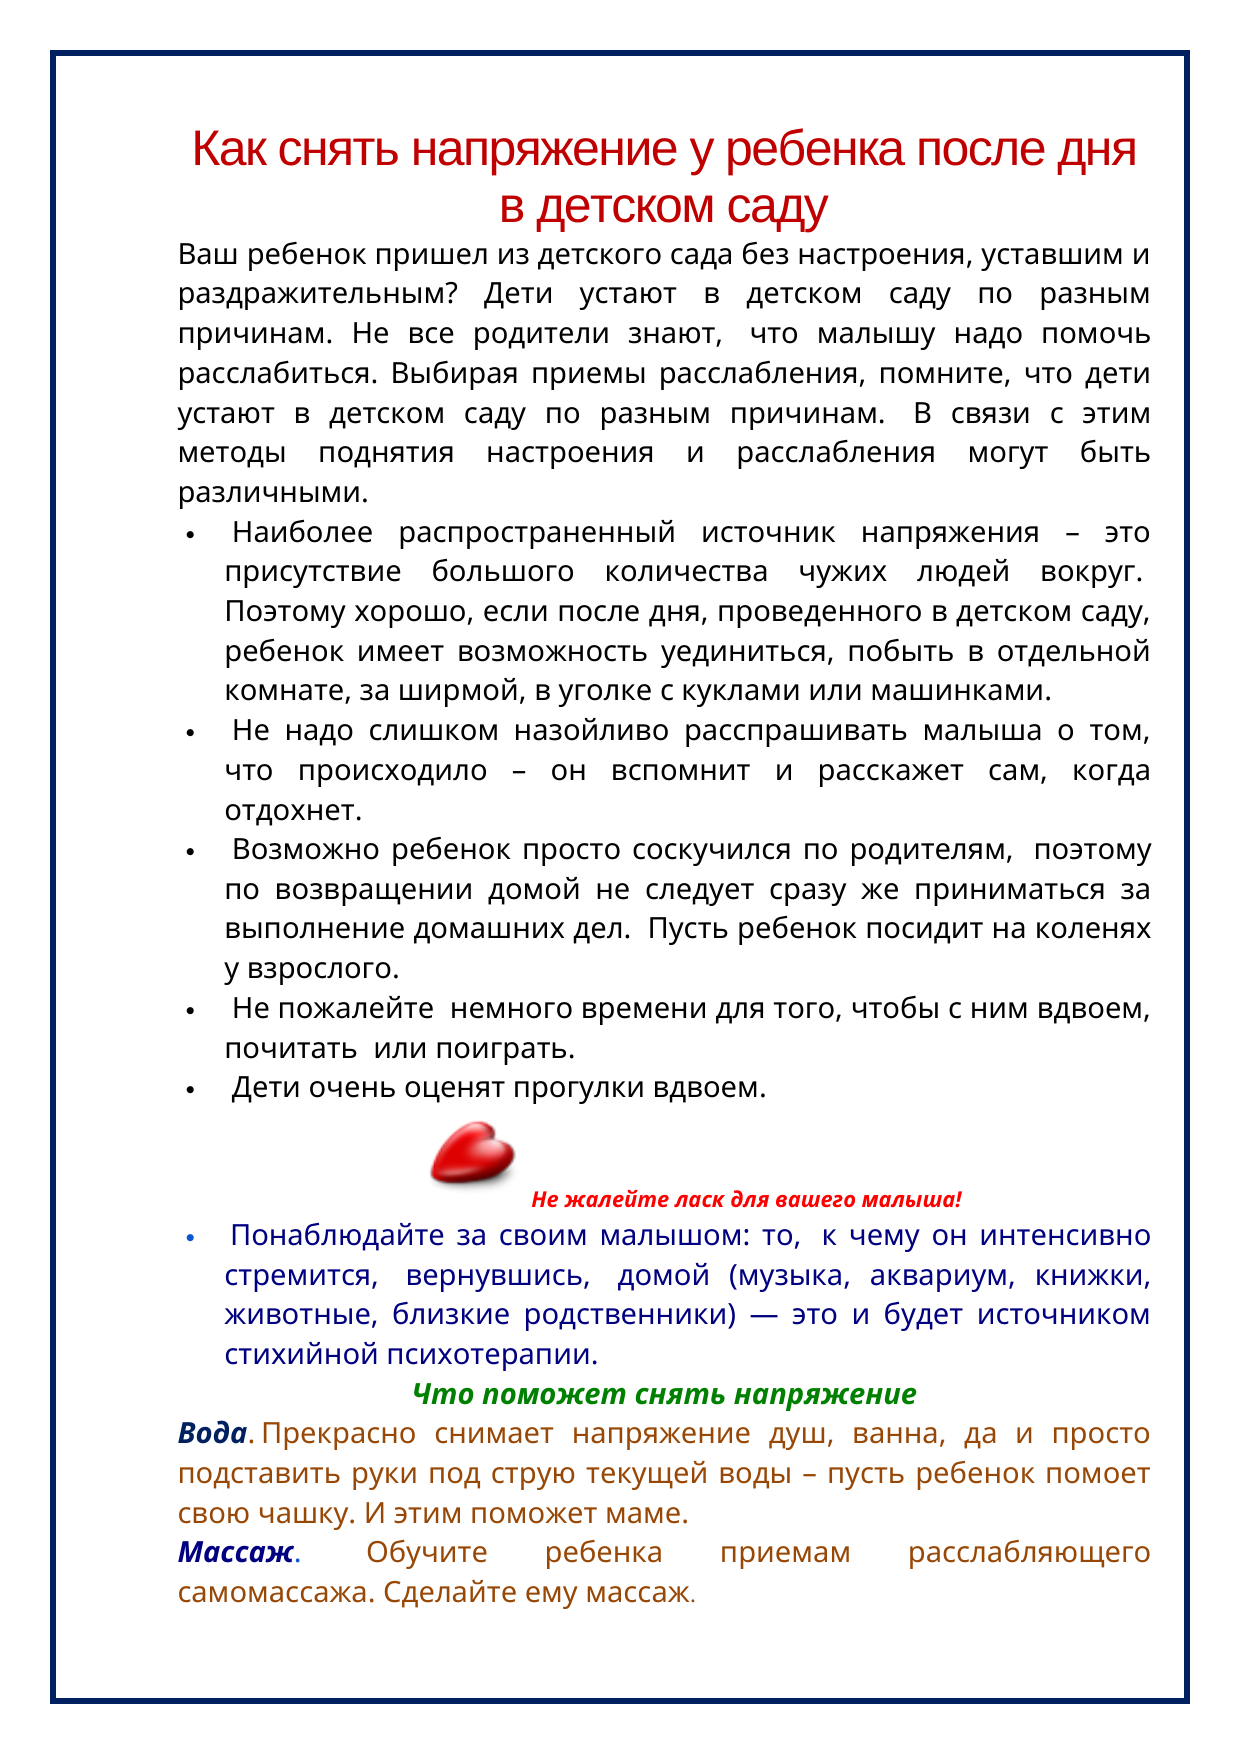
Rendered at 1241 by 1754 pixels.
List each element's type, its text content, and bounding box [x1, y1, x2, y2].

text Не жалейте ласк для вашего малыша! [177, 1106, 1152, 1214]
text Массаж. Обучите ребенка приемам расслабляющего самомассажа. Сделайте ему массаж. [177, 1532, 1152, 1611]
list Возможно ребенок просто соскучился по родителям, поэтому по возвращении домой не следует сразу же приниматься за выполнение домашних дел. Пусть ребенок посидит на коленях у взрослого. [187, 828, 1152, 987]
list Не надо слишком назойливо расспрашивать малыша о том, что происходило – он вспомнит и расскажет сам, когда отдохнет. [187, 709, 1152, 828]
text Что поможет снять напряжение [177, 1373, 1152, 1413]
list Наиболее распространенный источник напряжения – это присутствие большого количества чужих людей вокруг. Поэтому хорошо, если после дня, проведенного в детском саду, ребенок имеет возможность уединиться, побыть в отдельной комнате, за ширмой, в уголке с куклами или машинками. [187, 511, 1152, 709]
list Не пожалейте немного времени для того, чтобы с ним вдвоем, почитать или поиграть. [187, 987, 1152, 1067]
list Дети очень оценят прогулки вдвоем. [187, 1067, 1152, 1106]
text Ваш ребенок пришел из детского сада без настроения, уставшим и раздражительным? Дети устают в детском саду по разным причинам. Не все родители знают, что малышу надо помочь расслабиться. Выбирая приемы расслабления, помните, что дети устают в детском саду по разным причинам. В связи с этим методы поднятия настроения и расслабления могут быть различными. [177, 233, 1152, 511]
list Понаблюдайте за своим малышом: то, к чему он интенсивно стремится, вернувшись, домой (музыка, аквариум, книжки, животные, близкие родственники) — это и будет источником стихийной психотерапии. [187, 1214, 1152, 1373]
text Вода. Прекрасно снимает напряжение душ, ванна, да и просто подставить руки под струю текущей воды – пусть ребенок помоет свою чашку. И этим поможет маме. [177, 1413, 1152, 1532]
picture [418, 1106, 532, 1208]
text Как снять напряжение у ребенка после дня в детском саду [177, 118, 1152, 233]
